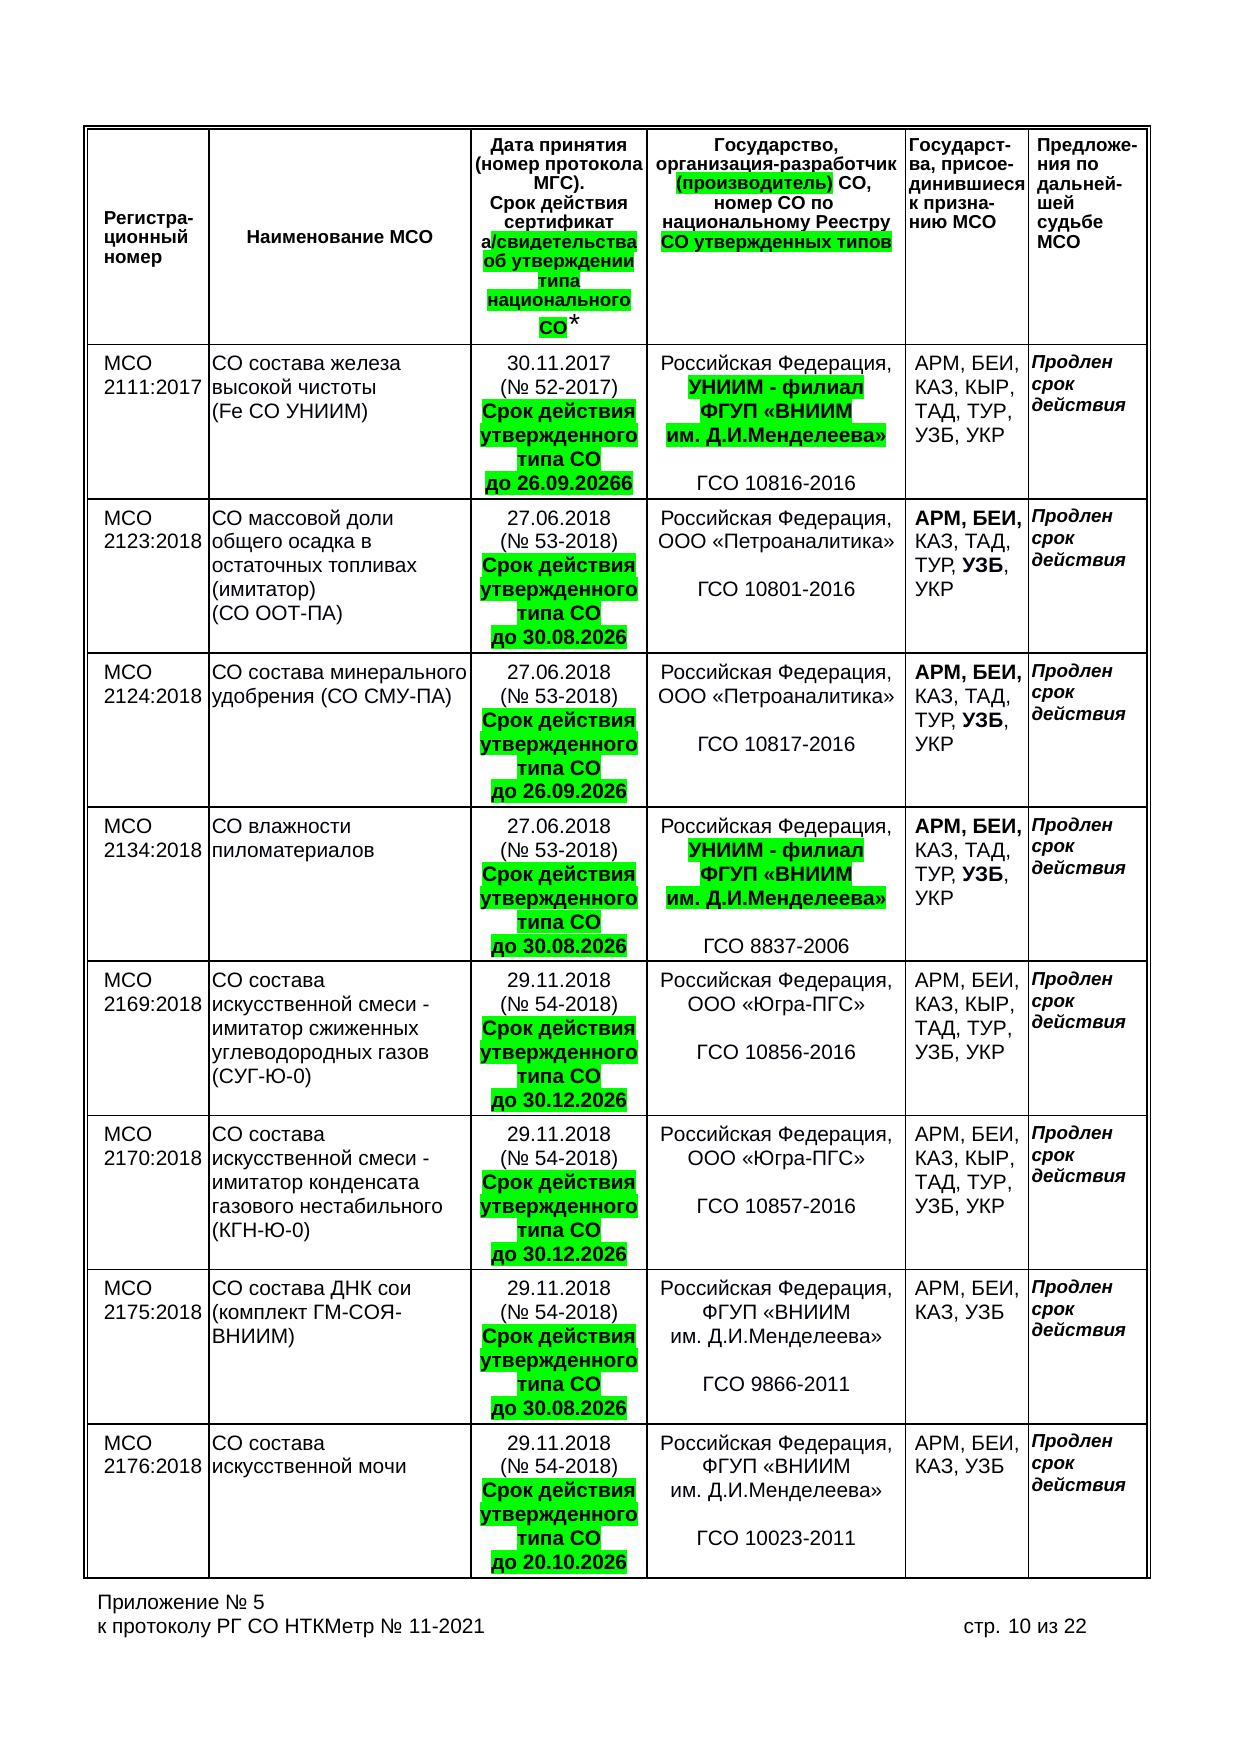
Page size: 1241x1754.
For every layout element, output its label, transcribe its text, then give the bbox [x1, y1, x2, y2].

table_cell АРМ, БЕИ, КАЗ, КЫР, ТАД, ТУР, УЗБ, УКР [906, 345, 1028, 498]
table_cell АРМ, БЕИ, КАЗ, КЫР, ТАД, ТУР, УЗБ, УКР [906, 1116, 1028, 1269]
table_cell Российская Федерация, УНИИМ - филиал ФГУП «ВНИИМ им. Д.И.Менделеева» ГСО 10816-2016 [648, 345, 905, 498]
table_cell 29.11.2018 (№ 54-2018) Срок действия утвержденного типа СО до 30.12.2026 [472, 1116, 646, 1269]
table_header Дата принятия (номер протокола МГС). Срок действия сертификата/свидетельства об утверждении типа национального СО* [472, 130, 646, 344]
table_header Государство, организация-разработчик (производитель) СО, номер СО по национальному Реестру СО утвержденных типов [648, 130, 905, 344]
table_header Предложе-ния по дальней-шей судьбе МСО [1029, 130, 1146, 344]
table_cell МСО 2176:2018 [88, 1425, 208, 1577]
table_cell Российская Федерация, ФГУП «ВНИИМ им. Д.И.Менделеева» ГСО 10023-2011 [648, 1425, 905, 1577]
table_cell Продлен срок действия [1029, 1270, 1146, 1423]
table_cell МСО 2134:2018 [88, 808, 208, 960]
table_cell Продлен срок действия [1029, 808, 1146, 960]
table_cell 29.11.2018 (№ 54-2018) Срок действия утвержденного типа СО до 30.08.2026 [472, 1270, 646, 1423]
table_cell 29.11.2018 (№ 54-2018) Срок действия утвержденного типа СО до 20.10.2026 [472, 1425, 646, 1577]
table_cell СО состава искусственной смеси - имитатор сжиженных углеводородных газов (СУГ-Ю-0) [210, 962, 470, 1114]
table_cell МСО 2175:2018 [88, 1270, 208, 1423]
table_cell МСО 2123:2018 [88, 500, 208, 652]
table_header Государст-ва, присое-динившиеся к призна-нию МСО [906, 130, 1028, 344]
table_cell СО влажности пиломатериалов [210, 808, 470, 960]
table_cell АРМ, БЕИ, КАЗ, ТАД, ТУР, УЗБ, УКР [906, 654, 1028, 806]
table_cell Российская Федерация, ФГУП «ВНИИМ им. Д.И.Менделеева» ГСО 9866-2011 [648, 1270, 905, 1423]
table_cell СО состава искусственной мочи [210, 1425, 470, 1577]
table_cell Продлен срок действия [1029, 345, 1146, 498]
table_cell СО состава минерального удобрения (СО СМУ-ПА) [210, 654, 470, 806]
table_cell МСО 2111:2017 [88, 345, 208, 498]
table_header Регистра-ционный номер [88, 130, 208, 344]
table_cell СО состава железа высокой чистоты (Fe СО УНИИМ) [210, 345, 470, 498]
table_cell Российская Федерация, ООО «Петроаналитика» ГСО 10801-2016 [648, 500, 905, 652]
table_cell АРМ, БЕИ, КАЗ, ТАД, ТУР, УЗБ, УКР [906, 808, 1028, 960]
table_cell 27.06.2018 (№ 53-2018) Срок действия утвержденного типа СО до 30.08.2026 [472, 808, 646, 960]
table_cell 27.06.2018 (№ 53-2018) Срок действия утвержденного типа СО до 26.09.2026 [472, 654, 646, 806]
table_cell Российская Федерация, ООО «Югра-ПГС» ГСО 10857-2016 [648, 1116, 905, 1269]
table_cell Российская Федерация, ООО «Петроаналитика» ГСО 10817-2016 [648, 654, 905, 806]
table_cell МСО 2169:2018 [88, 962, 208, 1114]
table_cell Продлен срок действия [1029, 654, 1146, 806]
table_cell Продлен срок действия [1029, 1425, 1146, 1577]
table_cell СО состава искусственной смеси - имитатор конденсата газового нестабильного (КГН-Ю-0) [210, 1116, 470, 1269]
table_cell Продлен срок действия [1029, 500, 1146, 652]
table_cell 30.11.2017 (№ 52-2017) Срок действия утвержденного типа СО до 26.09.20266 [472, 345, 646, 498]
table_cell АРМ, БЕИ, КАЗ, КЫР, ТАД, ТУР, УЗБ, УКР [906, 962, 1028, 1114]
table_cell МСО 2170:2018 [88, 1116, 208, 1269]
table_cell 27.06.2018 (№ 53-2018) Срок действия утвержденного типа СО до 30.08.2026 [472, 500, 646, 652]
table_cell АРМ, БЕИ, КАЗ, УЗБ [906, 1425, 1028, 1577]
table_cell Российская Федерация, ООО «Югра-ПГС» ГСО 10856-2016 [648, 962, 905, 1114]
table_cell АРМ, БЕИ, КАЗ, УЗБ [906, 1270, 1028, 1423]
table_cell АРМ, БЕИ, КАЗ, ТАД, ТУР, УЗБ, УКР [906, 500, 1028, 652]
table_cell СО массовой доли общего осадка в остаточных топливах (имитатор) (СО ООТ-ПА) [210, 500, 470, 652]
table_cell СО состава ДНК сои (комплект ГМ-СОЯ-ВНИИМ) [210, 1270, 470, 1423]
table_cell 29.11.2018 (№ 54-2018) Срок действия утвержденного типа СО до 30.12.2026 [472, 962, 646, 1114]
table_header Наименование МСО [210, 130, 470, 344]
table_cell МСО 2124:2018 [88, 654, 208, 806]
table_cell Продлен срок действия [1029, 962, 1146, 1114]
table_cell Российская Федерация, УНИИМ - филиал ФГУП «ВНИИМ им. Д.И.Менделеева» ГСО 8837-2006 [648, 808, 905, 960]
table_cell Продлен срок действия [1029, 1116, 1146, 1269]
